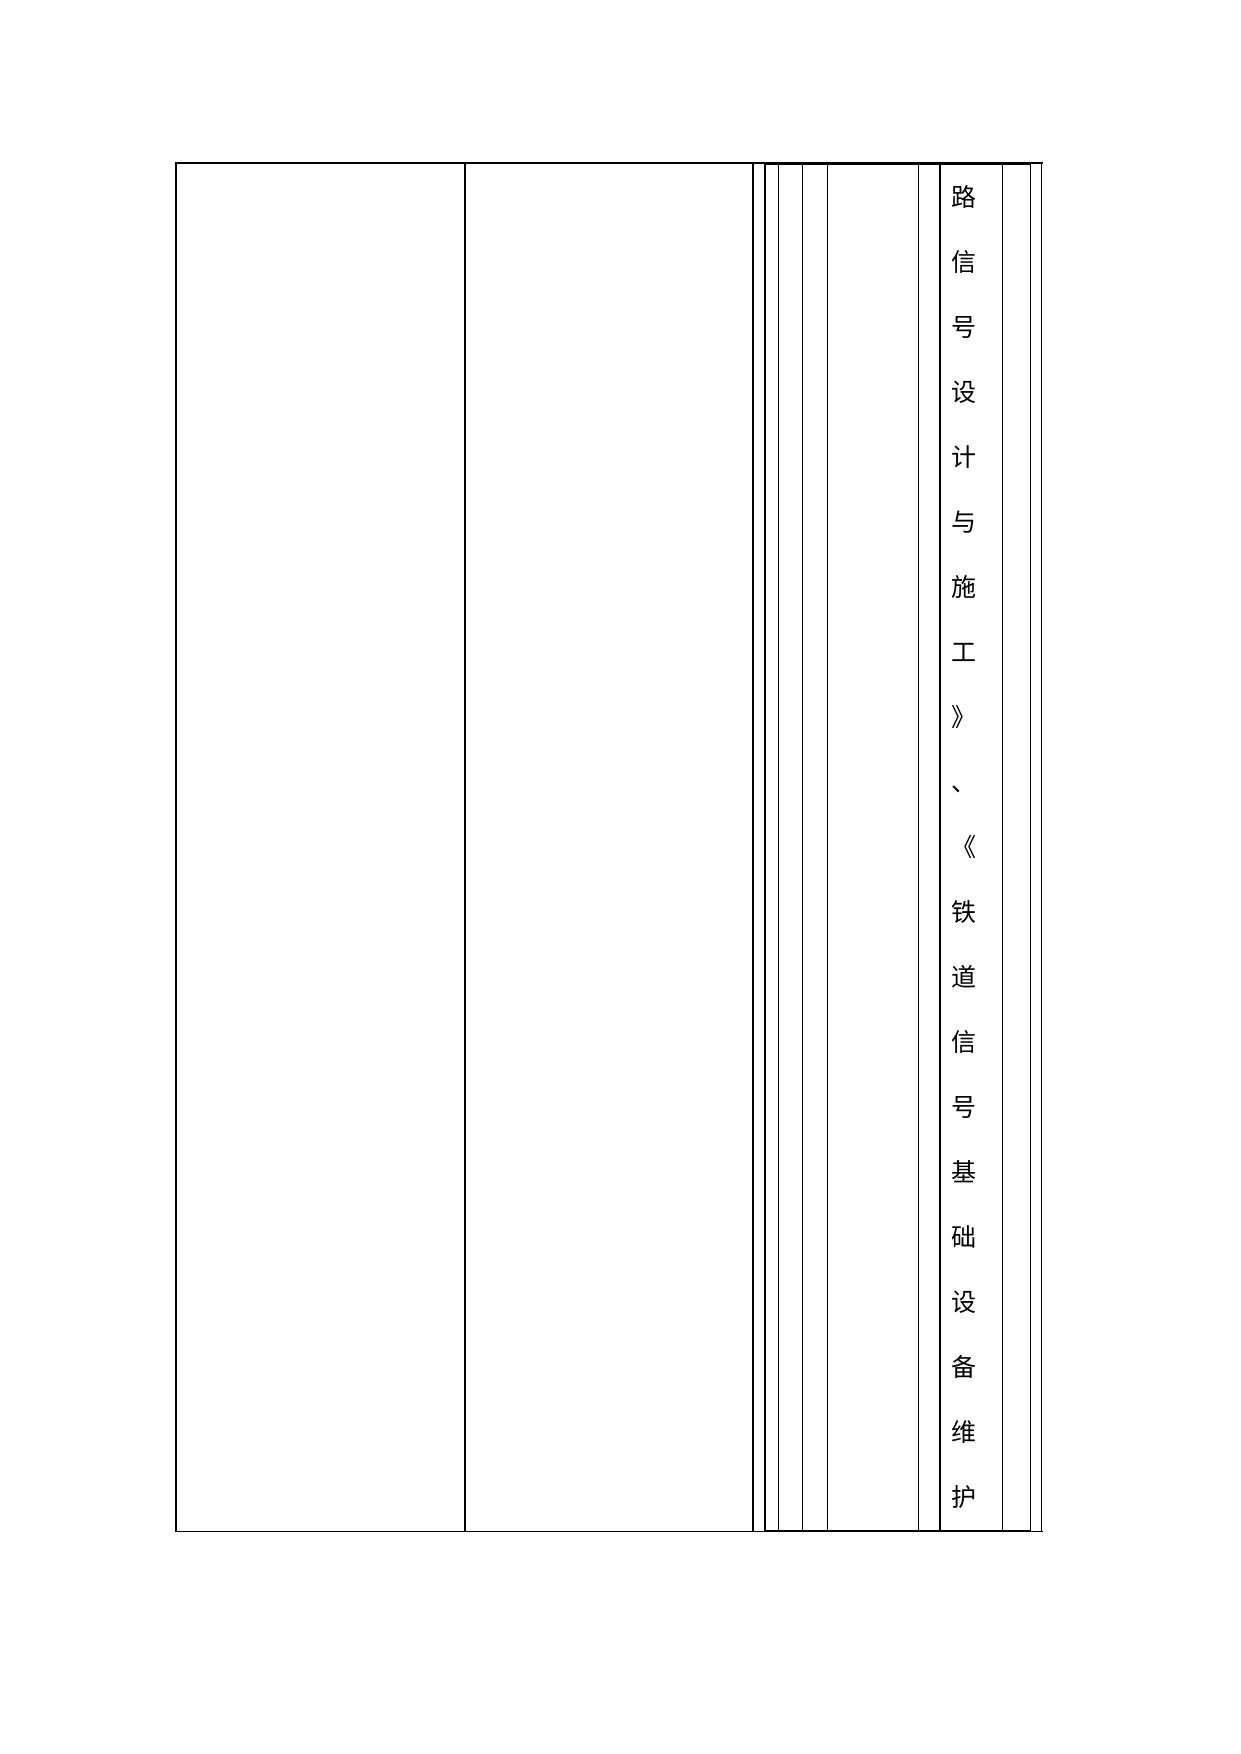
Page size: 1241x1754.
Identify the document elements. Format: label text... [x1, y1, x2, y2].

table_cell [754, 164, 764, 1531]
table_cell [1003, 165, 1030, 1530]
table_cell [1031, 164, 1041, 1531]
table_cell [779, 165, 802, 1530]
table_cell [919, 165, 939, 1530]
table_cell [466, 164, 752, 1531]
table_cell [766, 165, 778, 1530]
table_cell 1 [177, 164, 464, 1531]
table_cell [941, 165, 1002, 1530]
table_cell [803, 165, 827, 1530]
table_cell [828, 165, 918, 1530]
